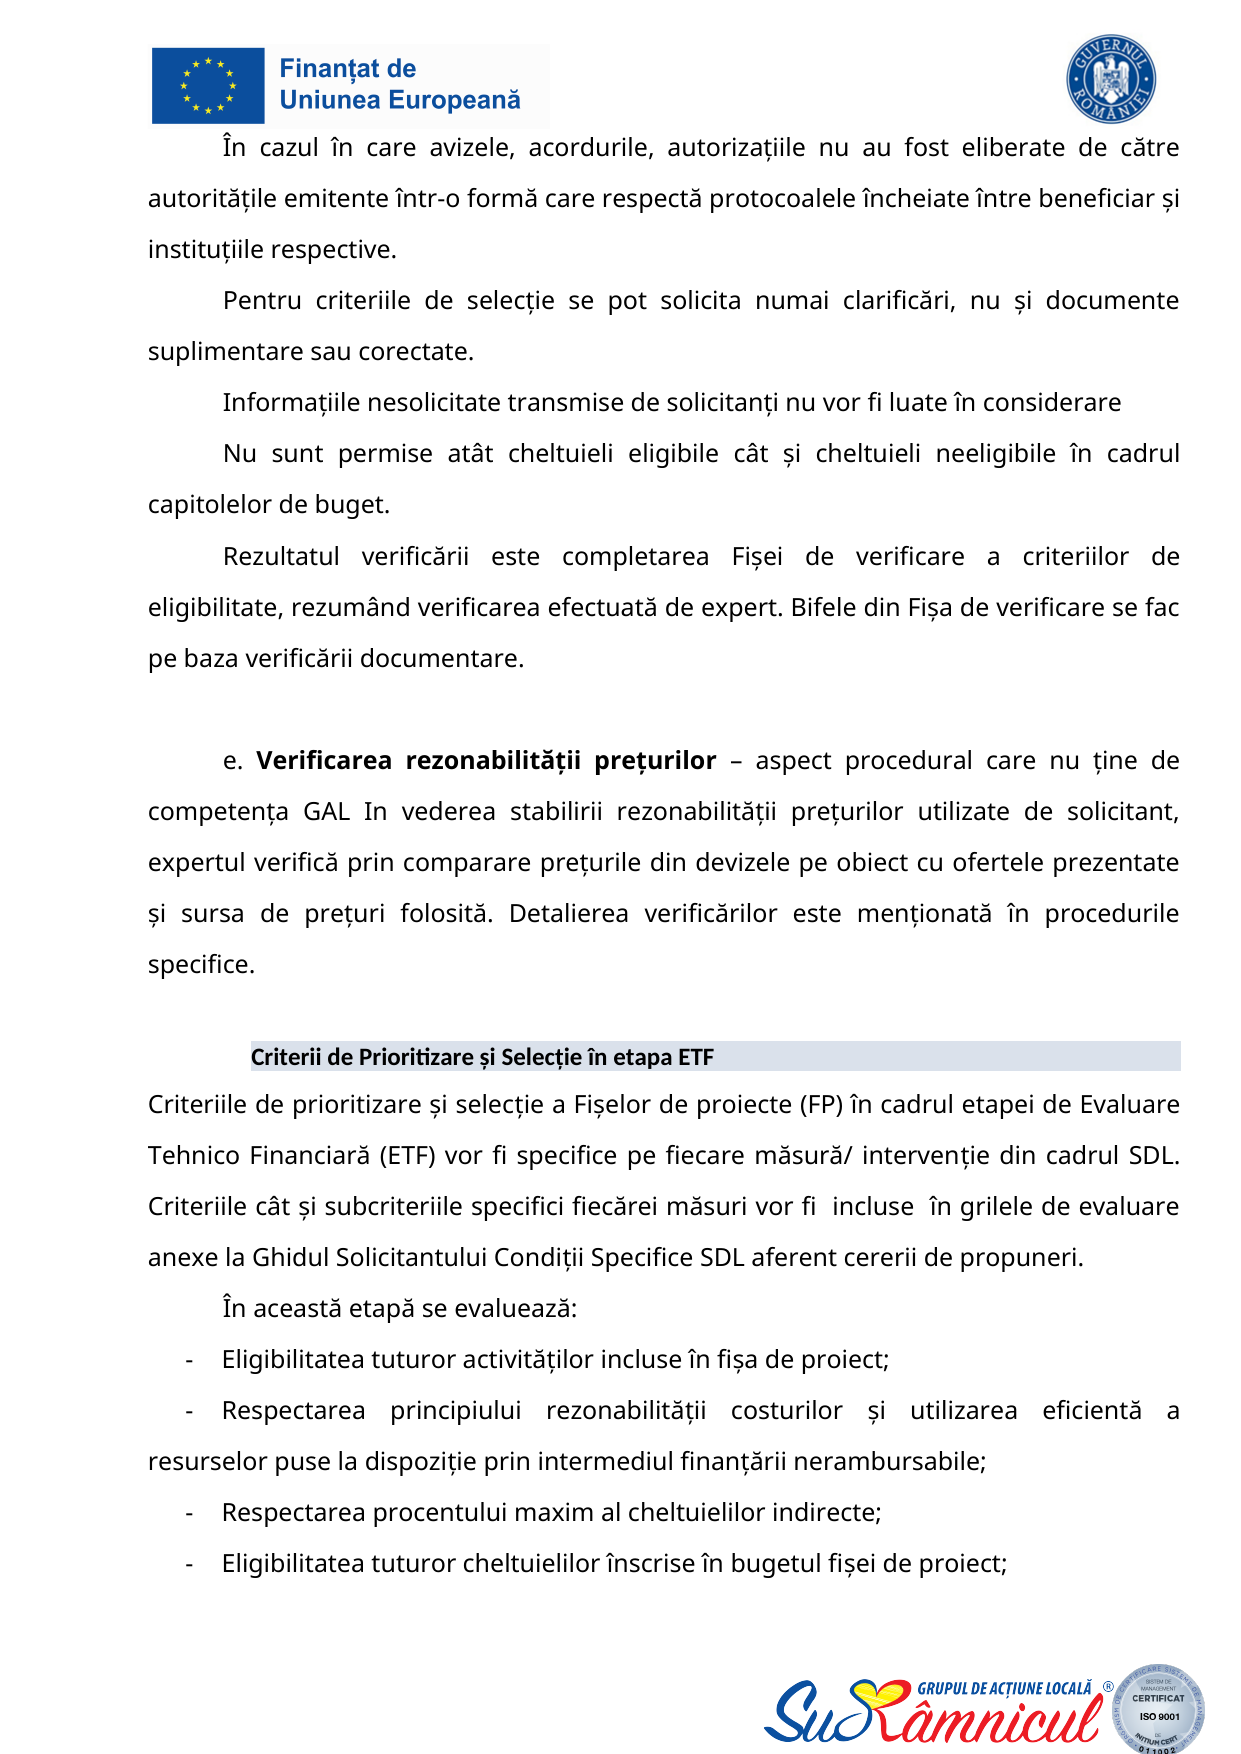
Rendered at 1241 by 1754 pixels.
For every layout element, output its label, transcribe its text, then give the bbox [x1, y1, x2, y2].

picture [750, 1661, 1209, 1754]
text Nu sunt permise atât cheltuieli eligibile cât şi cheltuieli neeligibile în cadrul capitolelor de buget. [148, 436, 1181, 521]
text Informaţiile nesolicitate transmise de solicitanţi nu vor fi luate în considerare [148, 385, 1181, 419]
picture [147, 44, 550, 129]
text În această etapă se evaluează: [185, 1291, 1181, 1324]
picture [1062, 29, 1163, 129]
text - Respectarea procentului maxim al cheltuielilor indirecte; [185, 1495, 1181, 1529]
text - Respectarea principiului rezonabilității costurilor și utilizarea eficientă a resurselor puse la dispoziție prin intermediul finanțării nerambursabile; [148, 1393, 1181, 1478]
text Criteriile de prioritizare şi selecție a Fișelor de proiecte (FP) în cadrul etapei de Evaluare Tehnico Financiară (ETF) vor fi specifice pe fiecare măsură/ intervenție din cadrul SDL. Criteriile cât și subcriteriile specifici fiecărei măsuri vor fi incluse în grilele de evaluare anexe la Ghidul Solicitantului Condiții Specifice SDL aferent cererii de propuneri. [148, 1086, 1181, 1273]
text - Eligibilitatea tuturor cheltuielilor înscrise în bugetul fișei de proiect; [185, 1546, 1181, 1580]
text Pentru criteriile de selecţie se pot solicita numai clarificări, nu şi documente suplimentare sau corectate. [148, 283, 1181, 368]
text Rezultatul verificării este completarea Fişei de verificare a criteriilor de eligibilitate, rezumând verificarea efectuată de expert. Bifele din Fişa de verificare se fac pe baza verificării documentare. [148, 538, 1181, 674]
text Criterii de Prioritizare şi Selecție în etapa ETF [251, 1041, 1181, 1071]
text În cazul în care avizele, acordurile, autorizaţiile nu au fost eliberate de către autorităţile emitente într-o formă care respectă protocoalele încheiate între beneficiar şi instituţiile respective. [148, 130, 1181, 266]
text e. Verificarea rezonabilităţii preţurilor – aspect procedural care nu ţine de competenţa GAL In vederea stabilirii rezonabilităţii preţurilor utilizate de solicitant, expertul verifică prin comparare preţurile din devizele pe obiect cu ofertele prezentate şi sursa de preţuri folosită. Detalierea verificărilor este menţionată în procedurile specifice. [148, 742, 1181, 981]
text - Eligibilitatea tuturor activităților incluse în fișa de proiect; [185, 1342, 1181, 1376]
